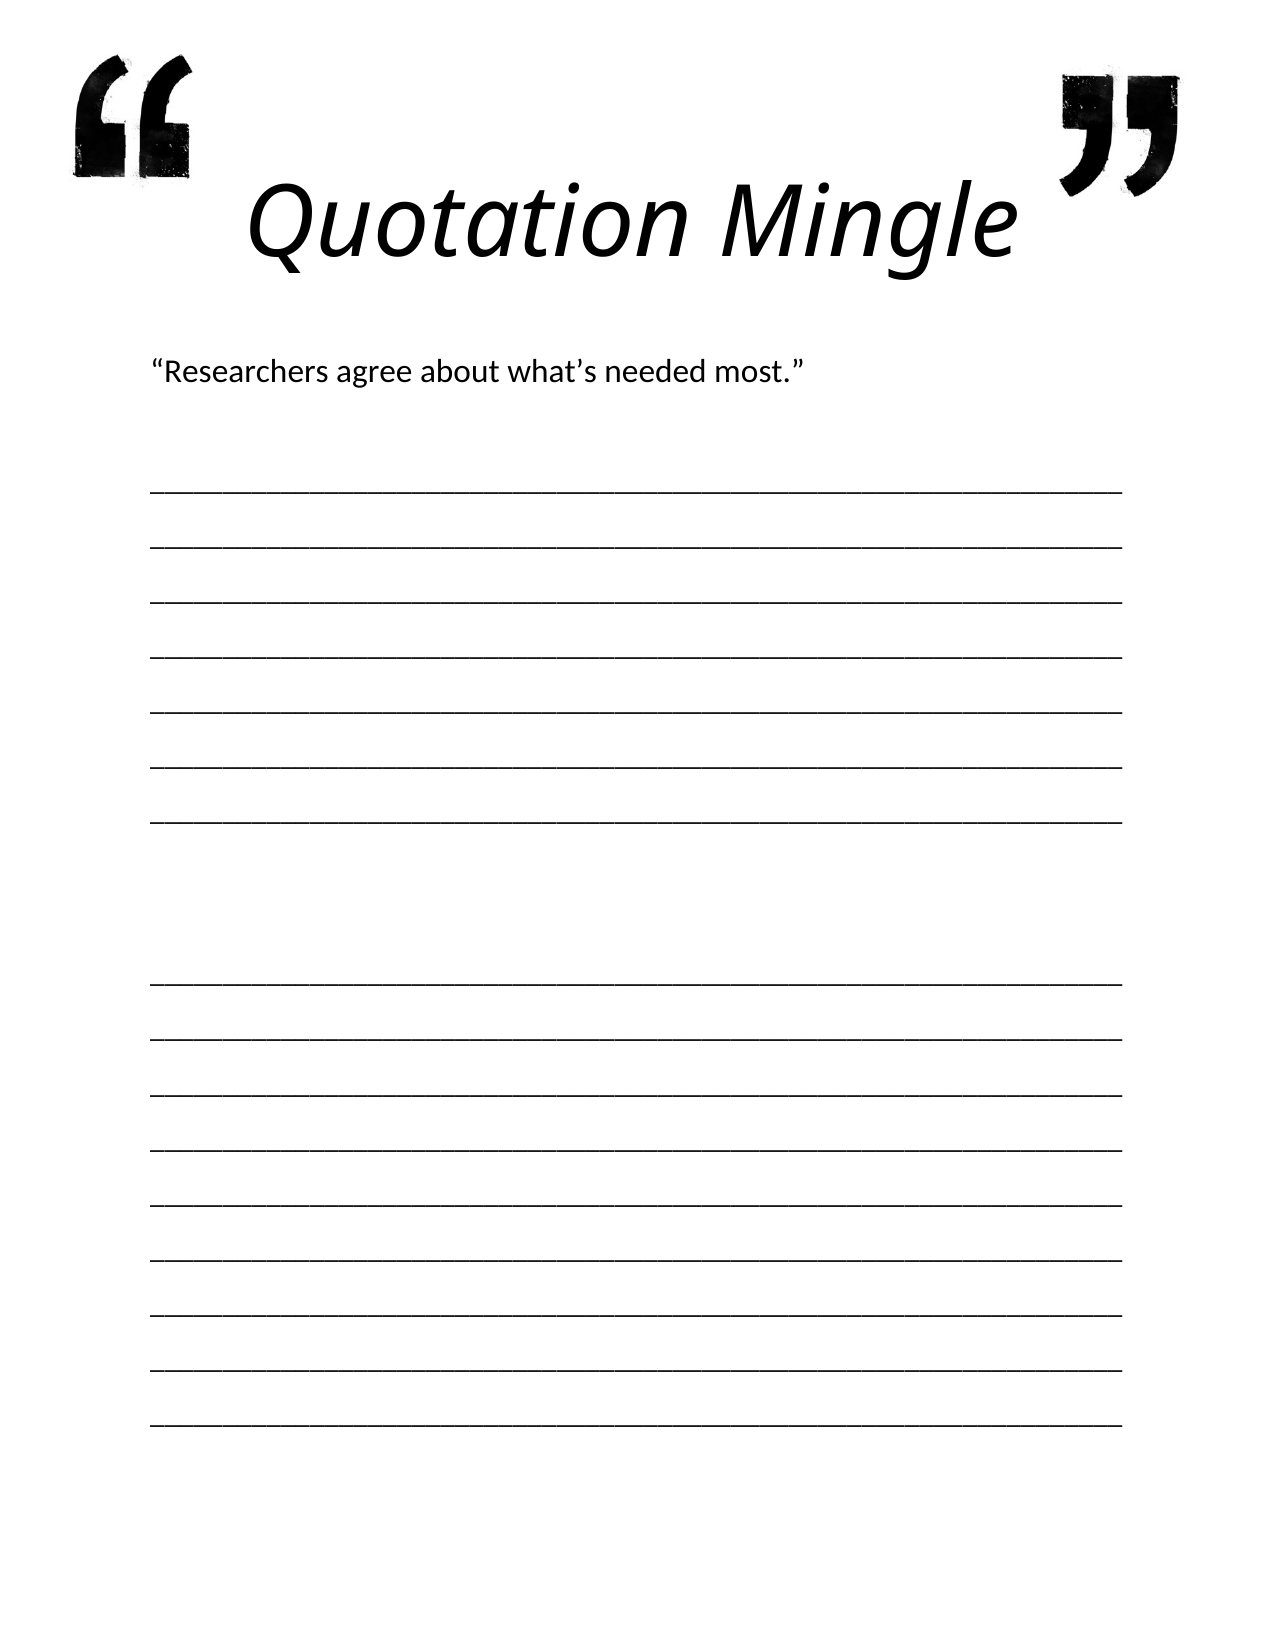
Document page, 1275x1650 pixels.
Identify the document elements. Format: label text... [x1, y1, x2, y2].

text Quotation Mingle [150, 150, 1125, 286]
text ___________________________________________________________________ [150, 737, 1125, 773]
text ___________________________________________________________________ [150, 1120, 1125, 1155]
text ___________________________________________________________________ [150, 517, 1125, 553]
text ___________________________________________________________________ [150, 1009, 1125, 1045]
text ___________________________________________________________________ [150, 572, 1125, 608]
text ___________________________________________________________________ [150, 627, 1125, 663]
text ___________________________________________________________________ [150, 1065, 1125, 1100]
text ___________________________________________________________________ [150, 954, 1125, 990]
text ___________________________________________________________________ [150, 462, 1125, 497]
picture [64, 54, 197, 188]
text ___________________________________________________________________ [150, 1340, 1125, 1376]
picture [1054, 64, 1188, 197]
text ___________________________________________________________________ [150, 792, 1125, 828]
text ___________________________________________________________________ [150, 1395, 1125, 1431]
text ___________________________________________________________________ [150, 1230, 1125, 1266]
text ___________________________________________________________________ [150, 1285, 1125, 1321]
text ___________________________________________________________________ [150, 682, 1125, 718]
text ___________________________________________________________________ [150, 1175, 1125, 1211]
text “Researchers agree about what’s needed most.” [150, 350, 1125, 391]
